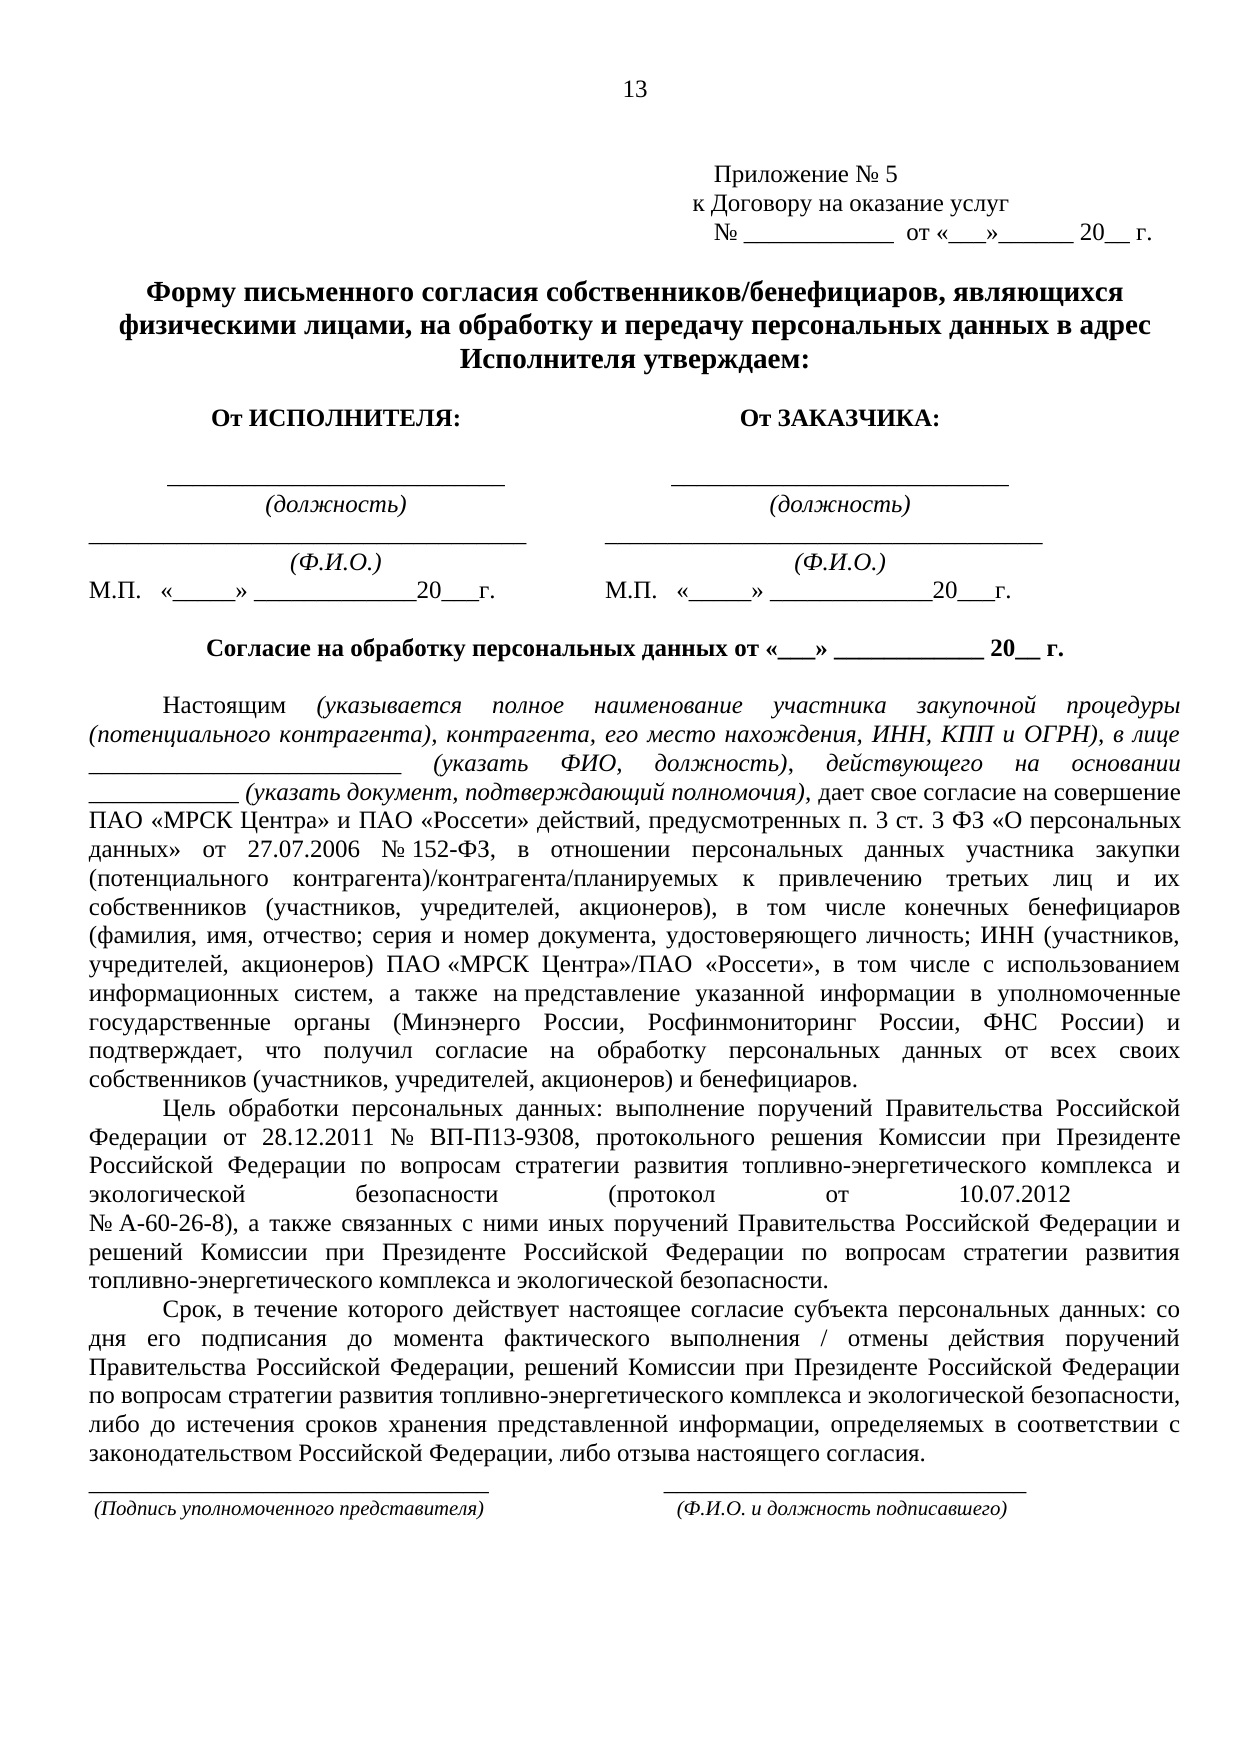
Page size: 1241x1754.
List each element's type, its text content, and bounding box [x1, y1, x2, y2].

text Приложение № 5 [89, 159, 1181, 188]
text к Договору на оказание услуг [89, 188, 1181, 217]
text Цель обработки персональных данных: выполнение поручений Правительства Российской Федерации от 28.12.2011 № ВП-П13-9308, протокольного решения Комиссии при Президенте Российской Федерации по вопросам стратегии развития топливно-энергетического комплекса и экологической безопасности (протокол от 10.07.2012 № А-60-26-8), а также связанных с ними иных поручений Правительства Российской Федерации и решений Комиссии при Президенте Российской Федерации по вопросам стратегии развития топливно-энергетического комплекса и экологической безопасности. [89, 1093, 1181, 1294]
text (Подпись уполномоченного представителя) (Ф.И.О. и должность подписавшего) [89, 1496, 1181, 1519]
text Срок, в течение которого действует настоящее согласие субъекта персональных данных: со дня его подписания до момента фактического выполнения / отмены действия поручений Правительства Российской Федерации, решений Комиссии при Президенте Российской Федерации по вопросам стратегии развития топливно-энергетического комплекса и экологической безопасности, либо до истечения сроков хранения представленной информации, определяемых в соответствии с законодательством Российской Федерации, либо отзыва настоящего согласия. [89, 1294, 1181, 1467]
text № ____________ от «___»______ 20__ г. [89, 217, 1181, 246]
text Форму письменного согласия собственников/бенефициаров, являющихся физическими лицами, на обработку и передачу персональных данных в адрес Исполнителя утверждаем: [89, 274, 1181, 374]
text ________________________________ _____________________________ [89, 1467, 1181, 1496]
table_header От ЗАКАЗЧИКА: ___________________________ (должность) ___________________________________ (Ф.И.О.) М.П. «_____» _____________20___г. [594, 403, 1086, 604]
text Согласие на обработку персональных данных от «___» ____________ 20__ г. [89, 633, 1181, 662]
table_header От ИСПОЛНИТЕЛЯ: ___________________________ (должность) ___________________________________ (Ф.И.О.) М.П. «_____» _____________20___г. [78, 403, 593, 604]
text Настоящим (указывается полное наименование участника закупочной процедуры (потенциального контрагента), контрагента, его место нахождения, ИНН, КПП и ОГРН), в лице _________________________ (указать ФИО, должность), действующего на основании ____________ (указать документ, подтверждающий полномочия), дает свое согласие на совершение ПАО «МРСК Центра» и ПАО «Россети» действий, предусмотренных п. 3 ст. 3 ФЗ «О персональных данных» от 27.07.2006 № 152-ФЗ, в отношении персональных данных участника закупки (потенциального контрагента)/контрагента/планируемых к привлечению третьих лиц и их собственников (участников, учредителей, акционеров), в том числе конечных бенефициаров (фамилия, имя, отчество; серия и номер документа, удостоверяющего личность; ИНН (участников, учредителей, акционеров) ПАО «МРСК Центра»/ПАО «Россети», в том числе с использованием информационных систем, а также на представление указанной информации в уполномоченные государственные органы (Минэнерго России, Росфинмониторинг России, ФНС России) и подтверждает, что получил согласие на обработку персональных данных от всех своих собственников (участников, учредителей, акционеров) и бенефициаров. [89, 691, 1181, 1093]
